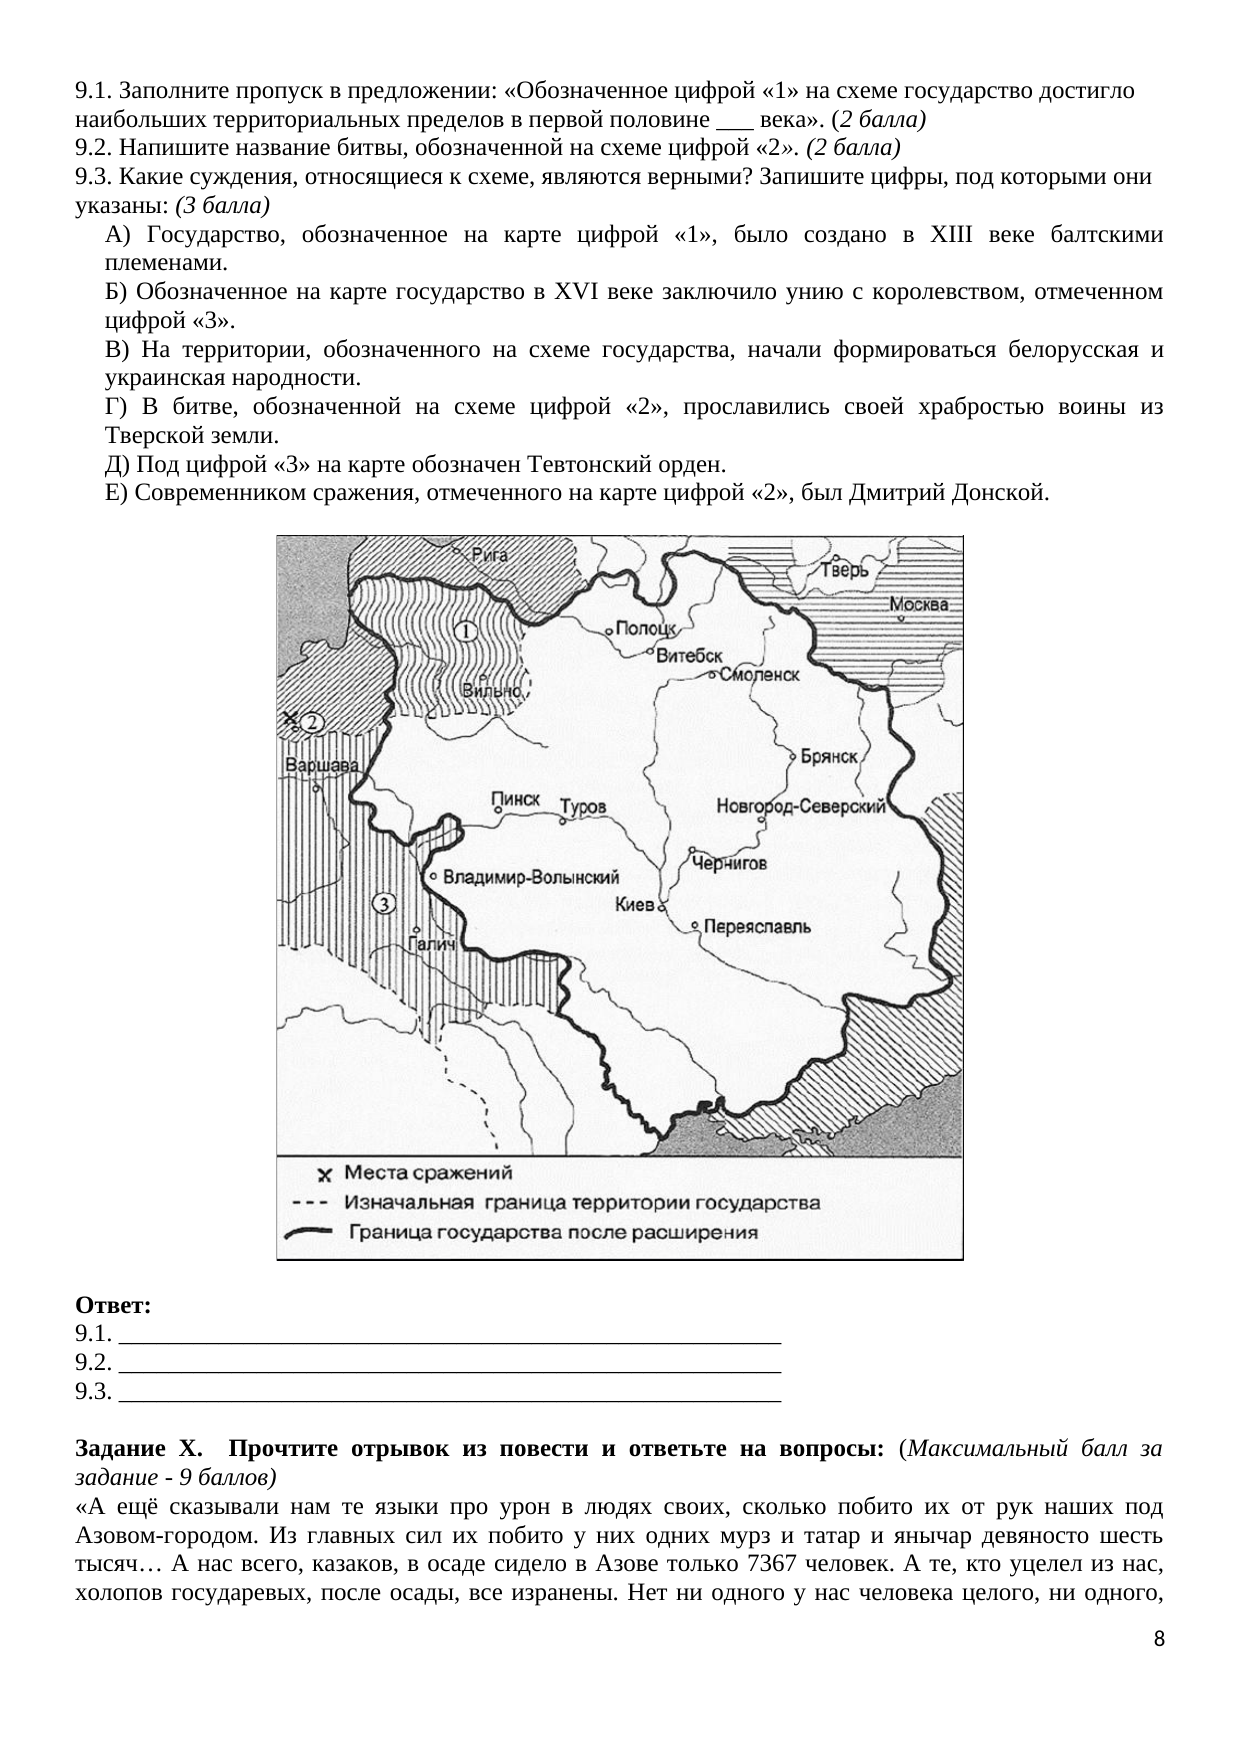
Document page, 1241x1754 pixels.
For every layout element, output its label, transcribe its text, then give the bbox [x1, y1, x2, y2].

text 9.1. Заполните пропуск в предложении: «Обозначенное цифрой «1» на схеме государство достигло наибольших территориальных пределов в первой половине ___ века». (2 балла) [75, 75, 1165, 132]
text Г) В битве, обозначенной на схеме цифрой «2», прославились своей храбростью воины из Тверской земли. [104, 391, 1165, 449]
text 9.2. _____________________________________________________ [75, 1347, 1165, 1376]
text 9.2. Напишите название битвы, обозначенной на схеме цифрой «2». (2 балла) [75, 132, 1165, 161]
text Ответ: [75, 1290, 1165, 1318]
text Задание X. Прочтите отрывок из повести и ответьте на вопросы: (Максимальный балл за задание - 9 баллов) [75, 1433, 1165, 1491]
text 9.3. _____________________________________________________ [75, 1376, 1165, 1405]
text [75, 1491, 1165, 1606]
text Б) Обозначенное на карте государство в XVI веке заключило унию с королевством, отмеченном цифрой «3». [104, 276, 1165, 334]
text 9.1. _____________________________________________________ [75, 1318, 1165, 1347]
text В) На территории, обозначенного на схеме государства, начали формироваться белорусская и украинская народности. [104, 334, 1165, 391]
text 9.3. Какие суждения, относящиеся к схеме, являются верными? Запишите цифры, под которыми они указаны: (3 балла) [75, 161, 1165, 219]
text Е) Современником сражения, отмеченного на карте цифрой «2», был Дмитрий Донской. [104, 477, 1165, 506]
picture [276, 535, 964, 1261]
text Д) Под цифрой «3» на карте обозначен Тевтонский орден. [104, 449, 1165, 477]
text А) Государство, обозначенное на карте цифрой «1», было создано в XIII веке балтскими племенами. [104, 219, 1165, 276]
